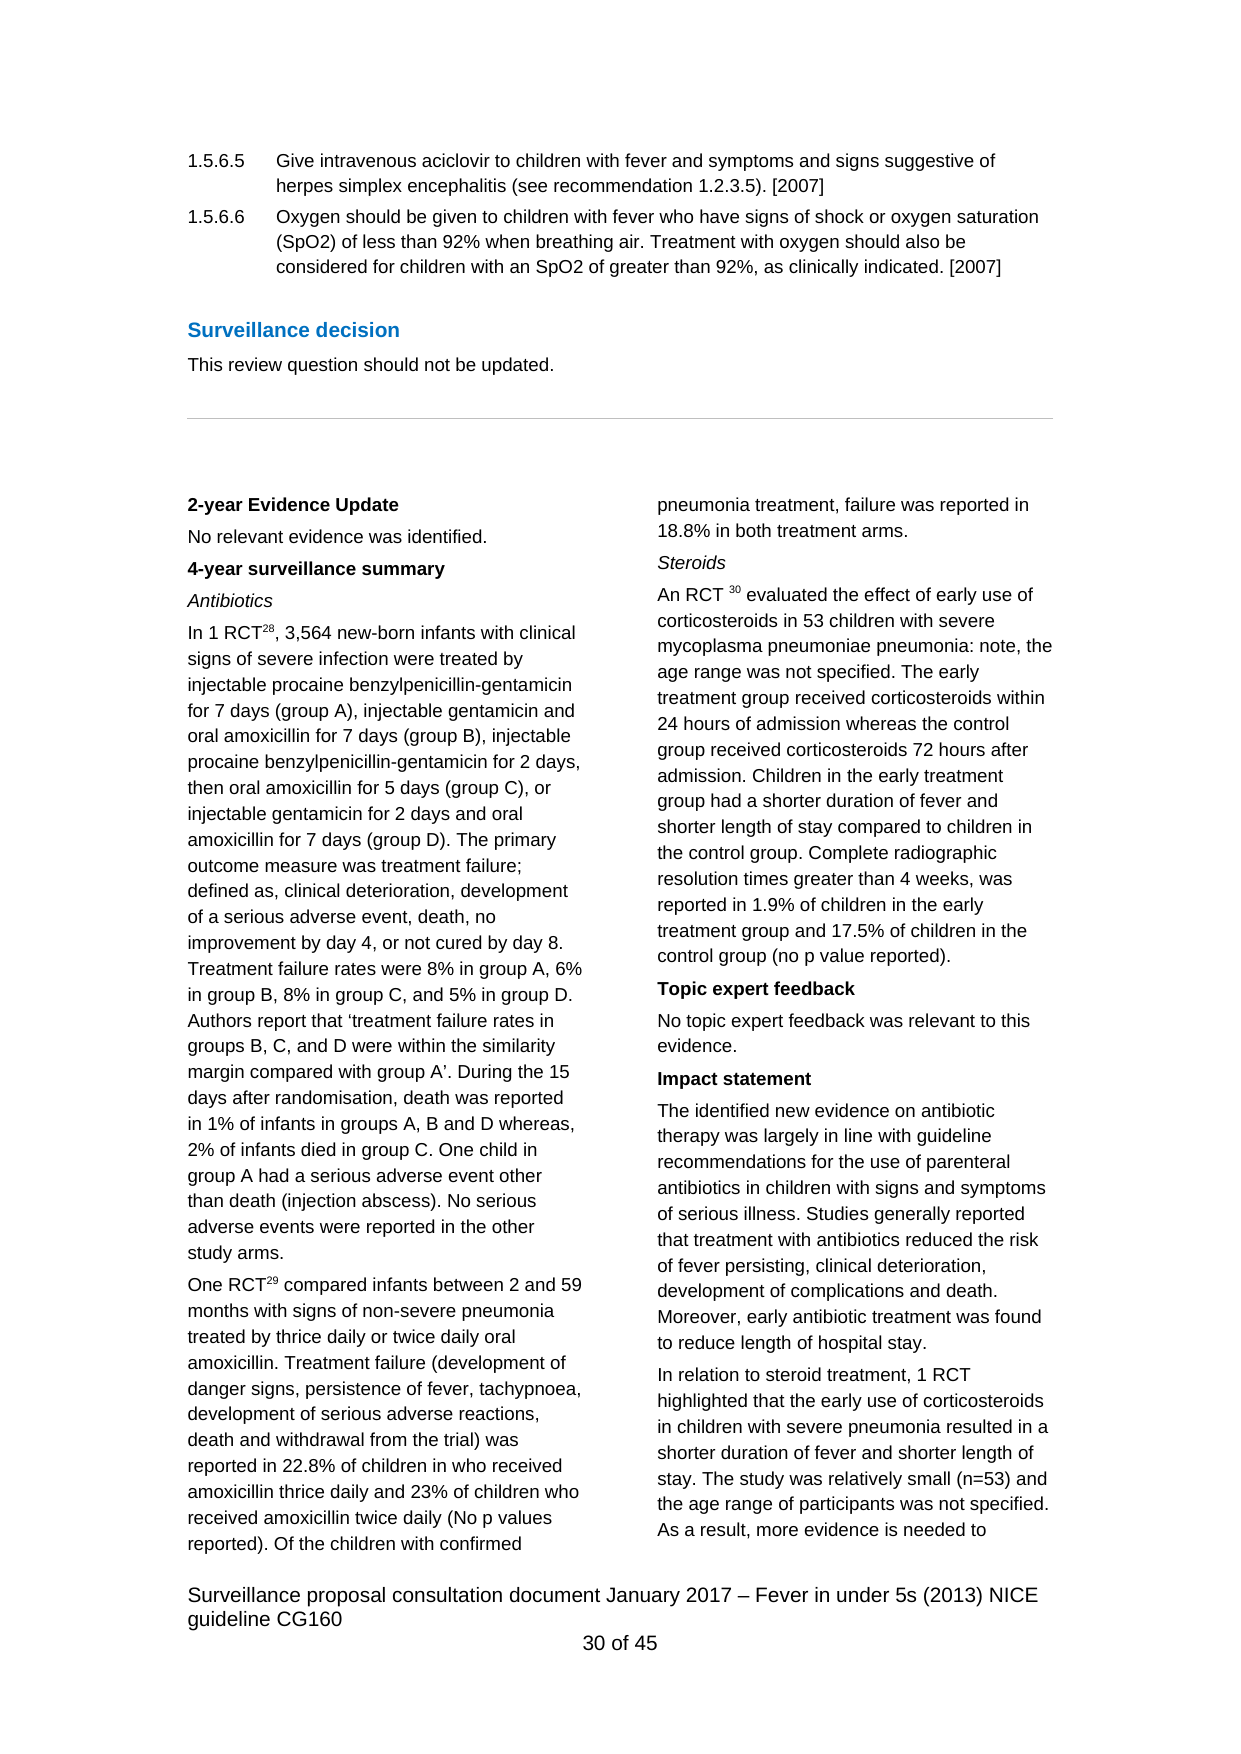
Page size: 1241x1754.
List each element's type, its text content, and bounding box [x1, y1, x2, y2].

text Topic expert feedback [657, 977, 1053, 999]
text Antibiotics [187, 590, 583, 611]
text One RCT29 compared infants between 2 and 59 months with signs of non-severe pneumonia treated by thrice daily or twice daily oral amoxicillin. Treatment failure (development of danger signs, persistence of fever, tachypnoea, development of serious adverse reactions, death and withdrawal from the trial) was reported in 22.8% of children in who received amoxicillin thrice daily and 23% of children who received amoxicillin twice daily (No p values reported). Of the children with confirmed pneumonia treatment, failure was reported in 18.8% in both treatment arms. [187, 1274, 583, 1554]
text 1.5.6.5 Give intravenous aciclovir to children with fever and symptoms and signs suggestive of herpes simplex encephalitis (see recommendation 1.2.3.5). [2007] [187, 150, 1053, 196]
text Surveillance decision [187, 318, 1053, 342]
text Steroids [657, 551, 1053, 573]
text No relevant evidence was identified. [187, 526, 583, 547]
text 1.5.6.6 Oxygen should be given to children with fever who have signs of shock or oxygen saturation (SpO2) of less than 92% when breathing air. Treatment with oxygen should also be considered for children with an SpO2 of greater than 92%, as clinically indicated. [2007] [187, 206, 1053, 277]
text The identified new evidence on antibiotic therapy was largely in line with guideline recommendations for the use of parenteral antibiotics in children with signs and symptoms of serious illness. Studies generally reported that treatment with antibiotics reduced the risk of fever persisting, clinical deterioration, development of complications and death. Moreover, early antibiotic treatment was found to reduce length of hospital stay. [657, 1099, 1053, 1353]
text 2-year Evidence Update [187, 493, 583, 515]
text No topic expert feedback was relevant to this evidence. [657, 1009, 1053, 1057]
text 4-year surveillance summary [187, 558, 583, 579]
text This review question should not be updated. [187, 354, 1053, 376]
text An RCT 30 evaluated the effect of early use of corticosteroids in 53 children with severe mycoplasma pneumoniae pneumonia: note, the age range was not specified. The early treatment group received corticosteroids within 24 hours of admission whereas the control group received corticosteroids 72 hours after admission. Children in the early treatment group had a shorter duration of fever and shorter length of stay compared to children in the control group. Complete radiographic resolution times greater than 4 weeks, was reported in 1.9% of children in the early treatment group and 17.5% of children in the control group (no p value reported). [657, 583, 1053, 967]
text In 1 RCT28, 3,564 new-born infants with clinical signs of severe infection were treated by injectable procaine benzylpenicillin-gentamicin for 7 days (group A), injectable gentamicin and oral amoxicillin for 7 days (group B), injectable procaine benzylpenicillin-gentamicin for 2 days, then oral amoxicillin for 5 days (group C), or injectable gentamicin for 2 days and oral amoxicillin for 7 days (group D). The primary outcome measure was treatment failure; defined as, clinical deterioration, development of a serious adverse event, death, no improvement by day 4, or not cured by day 8. Treatment failure rates were 8% in group A, 6% in group B, 8% in group C, and 5% in group D. Authors report that ‘treatment failure rates in groups B, C, and D were within the similarity margin compared with group A’. During the 15 days after randomisation, death was reported in 1% of infants in groups A, B and D whereas, 2% of infants died in group C. One child in group A had a serious adverse event other than death (injection abscess). No serious adverse events were reported in the other study arms. [187, 622, 583, 1263]
text Impact statement [657, 1067, 1053, 1089]
